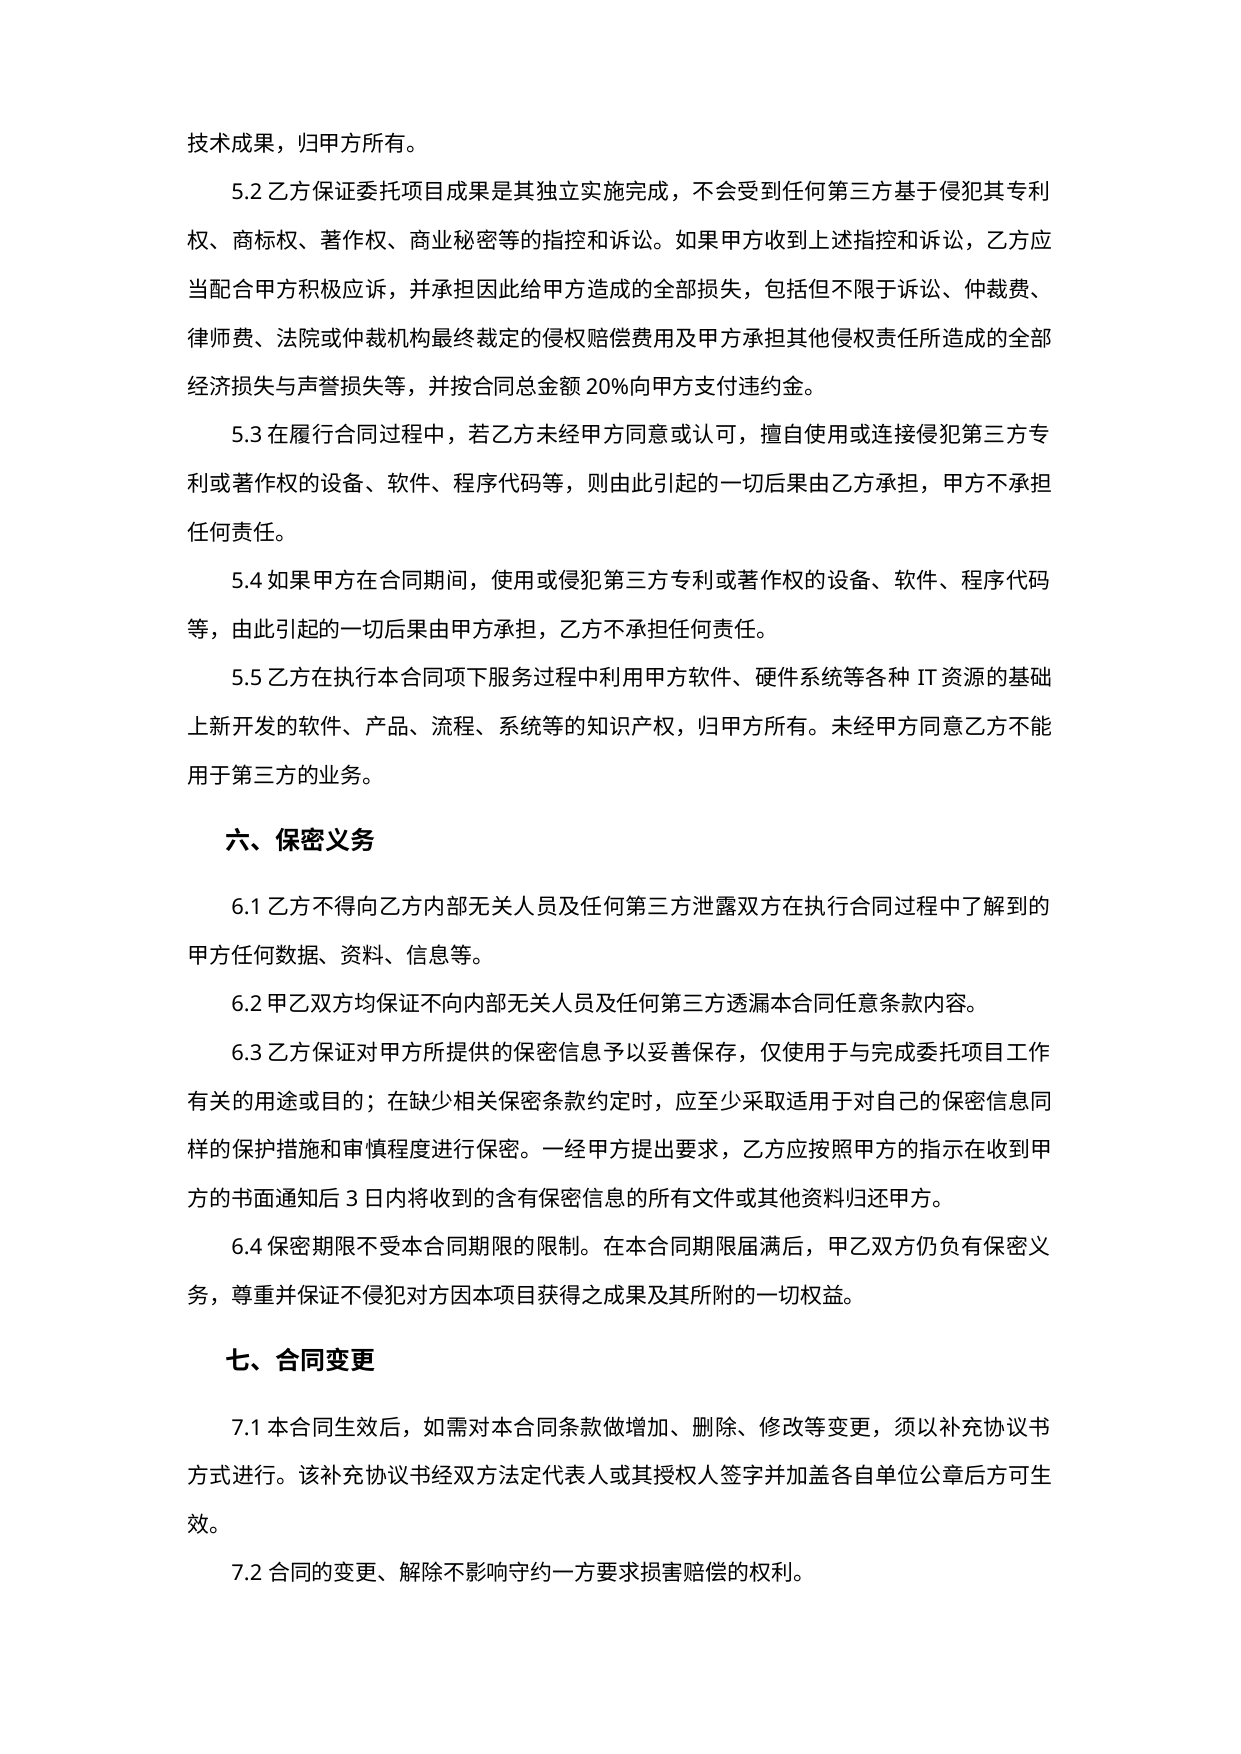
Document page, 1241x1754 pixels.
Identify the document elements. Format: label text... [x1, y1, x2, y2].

text 6.1乙方不得向乙方内部无关人员及任何第三方泄露双方在执行合同过程中了解到的甲方任何数据、资料、信息等。 [187, 889, 1053, 970]
text 6.3乙方保证对甲方所提供的保密信息予以妥善保存，仅使用于与完成委托项目工作有关的用途或目的；在缺少相关保密条款约定时，应至少采取适用于对自己的保密信息同样的保护措施和审慎程度进行保密。一经甲方提出要求，乙方应按照甲方的指示在收到甲方的书面通知后 3 日内将收到的含有保密信息的所有文件或其他资料归还甲方。 [187, 1034, 1053, 1213]
text 六、保密义务 [187, 806, 1053, 871]
text 7.2 合同的变更、解除不影响守约一方要求损害赔偿的权利。 [187, 1555, 1053, 1588]
text 7.1本合同生效后，如需对本合同条款做增加、删除、修改等变更，须以补充协议书方式进行。该补充协议书经双方法定代表人或其授权人签字并加盖各自单位公章后方可生效。 [187, 1409, 1053, 1539]
text 5.5乙方在执行本合同项下服务过程中利用甲方软件、硬件系统等各种IT资源的基础上新开发的软件、产品、流程、系统等的知识产权，归甲方所有。未经甲方同意乙方不能用于第三方的业务。 [187, 660, 1053, 790]
text 5.2乙方保证委托项目成果是其独立实施完成，不会受到任何第三方基于侵犯其专利权、商标权、著作权、商业秘密等的指控和诉讼。如果甲方收到上述指控和诉讼，乙方应当配合甲方积极应诉，并承担因此给甲方造成的全部损失，包括但不限于诉讼、仲裁费、律师费、法院或仲裁机构最终裁定的侵权赔偿费用及甲方承担其他侵权责任所造成的全部经济损失与声誉损失等，并按合同总金额20%向甲方支付违约金。 [187, 174, 1053, 401]
text 5.3在履行合同过程中，若乙方未经甲方同意或认可，擅自使用或连接侵犯第三方专利或著作权的设备、软件、程序代码等，则由此引起的一切后果由乙方承担，甲方不承担任何责任。 [187, 417, 1053, 547]
text 6.2甲乙双方均保证不向内部无关人员及任何第三方透漏本合同任意条款内容。 [187, 986, 1053, 1019]
text 5.4如果甲方在合同期间，使用或侵犯第三方专利或著作权的设备、软件、程序代码等，由此引起的一切后果由甲方承担，乙方不承担任何责任。 [187, 563, 1053, 644]
text 七、合同变更 [187, 1326, 1053, 1391]
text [187, 126, 1053, 158]
text 6.4保密期限不受本合同期限的限制。在本合同期限届满后，甲乙双方仍负有保密义务，尊重并保证不侵犯对方因本项目获得之成果及其所附的一切权益。 [187, 1229, 1053, 1310]
